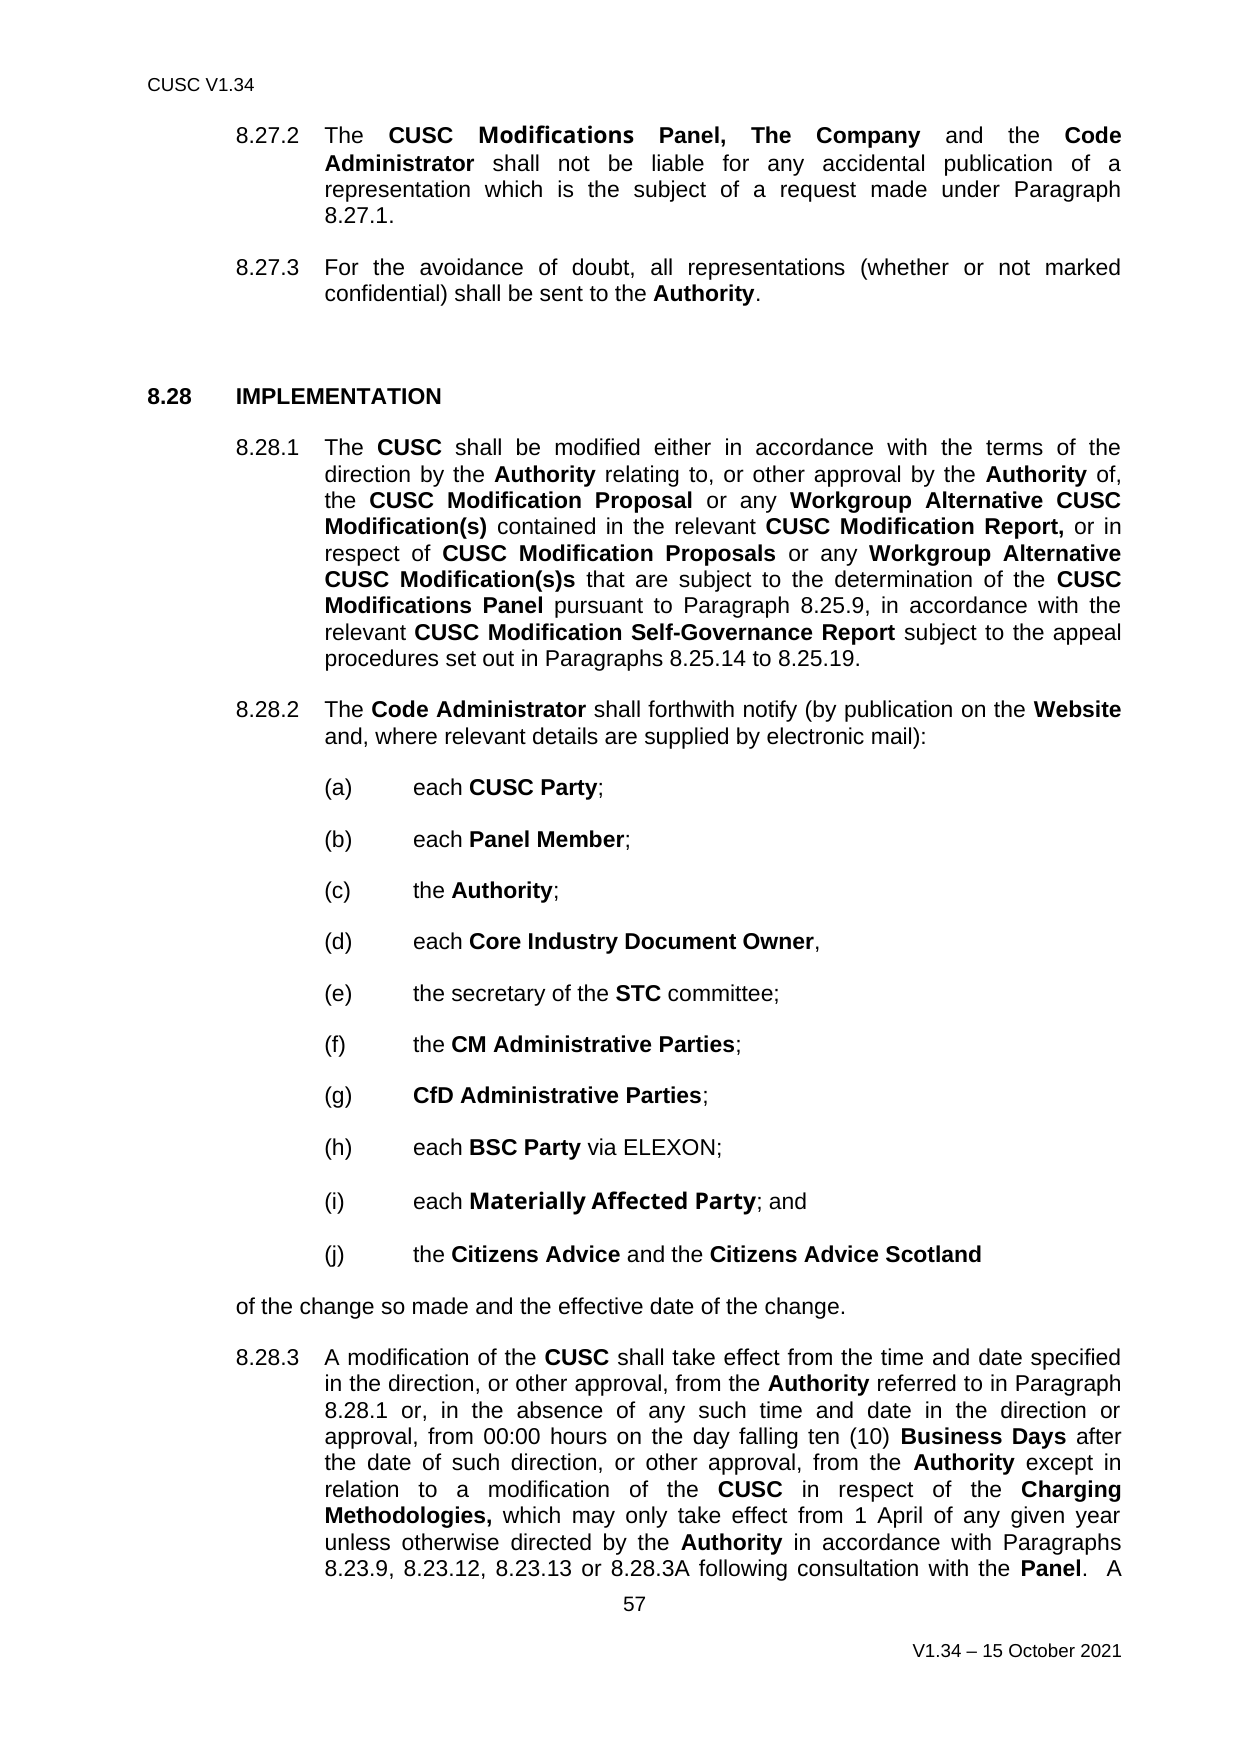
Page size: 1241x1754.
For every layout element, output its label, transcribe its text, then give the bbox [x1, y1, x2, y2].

subtitle CfD Administrative Parties; [324, 1082, 1122, 1109]
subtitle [236, 1344, 1122, 1581]
subtitle the Authority; [324, 877, 1122, 903]
subtitle the Citizens Advice and the Citizens Advice [324, 1241, 1122, 1268]
subtitle each CUSC Party; [324, 774, 1122, 801]
subtitle the CM Administrative Parties; [324, 1031, 1122, 1057]
subtitle of the change so made and the effective date of the change. [236, 1293, 1122, 1319]
subtitle The Code Administrator shall forthwith notify (by publication on the Website and, where relevant details are supplied by electronic mail): [236, 696, 1122, 749]
subtitle IMPLEMENTATION [147, 383, 1122, 409]
subtitle each BSC Party via ELEXON; [324, 1134, 1122, 1160]
subtitle each Core Industry Document Owner, [324, 928, 1122, 954]
subtitle each Materially Affected Party; and [324, 1185, 1122, 1216]
subtitle The CUSC Modifications Panel, The Company and the Code Administrator shall not be liable for any accidental publication of a representation which is the subject of a request made under Paragraph 8.27.1. [236, 118, 1122, 229]
subtitle The CUSC shall be modified either in accordance with the terms of the direction by the Authority relating to, or other approval by the Authority of, the CUSC Modification Proposal or any Workgroup Alternative CUSC Modification(s) contained in the relevant CUSC Modification Report, or in respect of CUSC Modification Proposals or any Workgroup Alternative CUSC Modification(s)s that are subject to the determination of the CUSC Modifications Panel pursuant to Paragraph 8.25.9, in accordance with the relevant CUSC Modification Self-Governance Report subject to the appeal procedures set out in Paragraphs 8.25.14 to 8.25.19. [236, 434, 1122, 671]
subtitle the secretary of the STC committee; [324, 979, 1122, 1006]
subtitle each Panel Member; [324, 826, 1122, 852]
subtitle For the avoidance of doubt, all representations (whether or not marked confidential) shall be sent to the Authority. [236, 254, 1122, 307]
